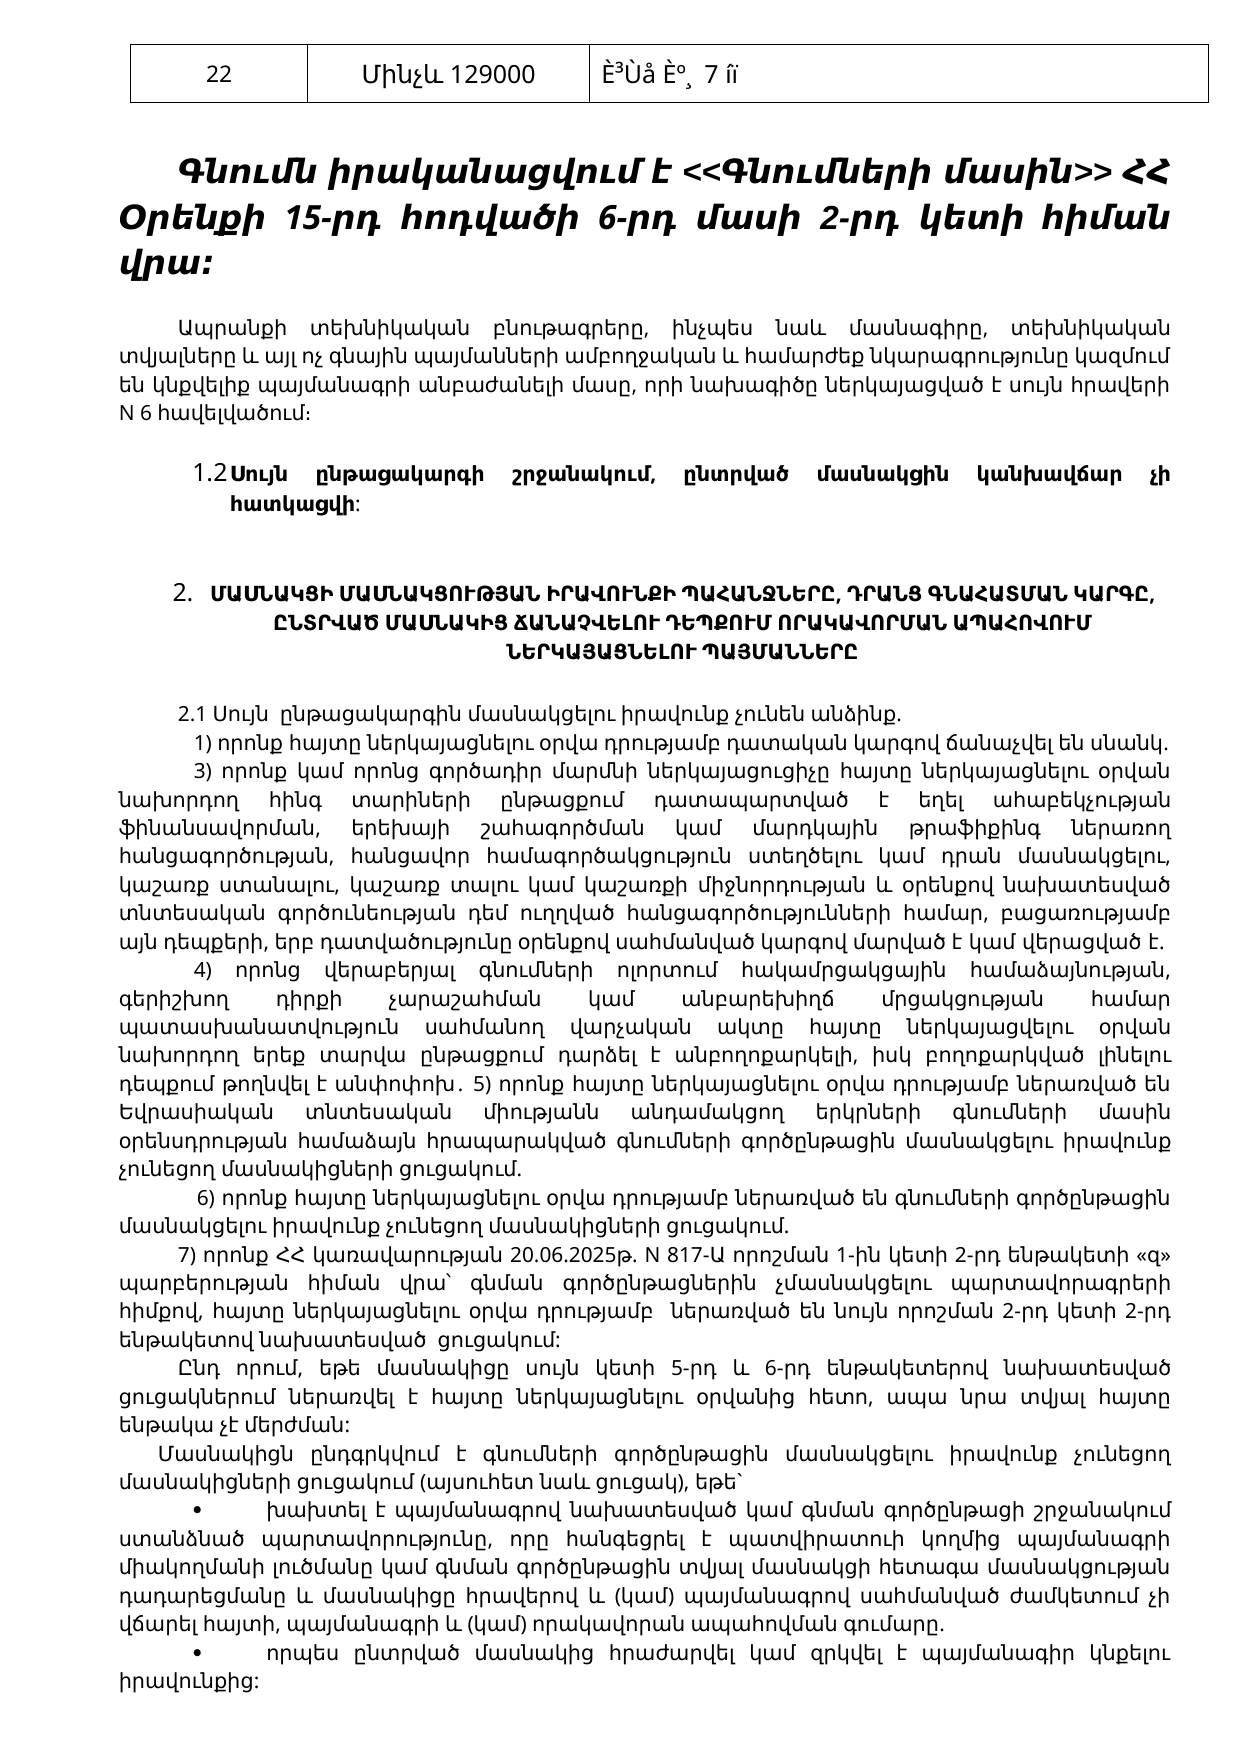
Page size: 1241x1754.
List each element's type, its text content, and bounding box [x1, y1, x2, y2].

table_cell 22 [131, 45, 307, 102]
text Ընդ որում, եթե մասնակիցը սույն կետի 5-րդ և 6-րդ ենթակետերով նախատեսված ցուցակներում ներառվել է հայտը ներկայացնելու օրվանից հետո, ապա նրա տվյալ հայտը ենթակա չէ մերժման: [118, 1353, 1171, 1439]
table_cell Մինչև 129000 [308, 45, 589, 102]
text 1) որոնք հայտը ներկայացնելու օրվա դրությամբ դատական կարգով ճանաչվել են սնանկ. [118, 728, 1171, 756]
text 6) որոնք հայտը ներկայացնելու օրվա դրությամբ ներառված են գնումների գործընթացին մասնակցելու իրավունք չունեցող մասնակիցների ցուցակում. [118, 1183, 1171, 1240]
text 7) որոնք ՀՀ կառավարության 20.06.2025թ. N 817-Ա որոշման 1-ին կետի 2-րդ ենթակետի «զ» պարբերության հիման վրա՝ գնման գործընթացներին չմասնակցելու պարտավորագրերի հիմքով, հայտը ներկայացնելու օրվա դրությամբ ներառված են նույն որոշման 2-րդ կետի 2-րդ ենթակետով նախատեսված ցուցակում: [118, 1240, 1171, 1353]
text 3) որոնք կամ որոնց գործադիր մարմնի ներկայացուցիչը հայտը ներկայացնելու օրվան նախորդող հինգ տարիների ընթացքում դատապարտված է եղել ահաբեկչության ֆինանսավորման, երեխայի շահագործման կամ մարդկային թրաֆիքինգ ներառող հանցագործության, հանցավոր համագործակցություն ստեղծելու կամ դրան մասնակցելու, կաշառք ստանալու, կաշառք տալու կամ կաշառքի միջնորդության և օրենքով նախատեսված տնտեսական գործունեության դեմ ուղղված հանցագործությունների համար, բացառությամբ այն դեպքերի, երբ դատվածությունը օրենքով սահմանված կարգով մարված է կամ վերացված է. [118, 756, 1171, 955]
text 2.1 Սույն ընթացակարգին մասնակցելու իրավունք չունեն անձինք. [118, 699, 1171, 728]
text 4) որոնց վերաբերյալ գնումների ոլորտում հակամրցակցային համաձայնության, գերիշխող դիրքի չարաշահման կամ անբարեխիղճ մրցակցության համար պատասխանատվություն սահմանող վարչական ակտը հայտը ներկայացվելու օրվան նախորդող երեք տարվա ընթացքում դարձել է անբողոքարկելի, իսկ բողոքարկված լինելու դեպքում թողնվել է անփոփոխ․ 5) որոնք հայտը ներկայացնելու օրվա դրությամբ ներառված են Եվրասիական տնտեսական միությանն անդամակցող երկրների գնումների մասին օրենսդրության համաձայն հրապարակված գնումների գործընթացին մասնակցելու իրավունք չունեցող մասնակիցների ցուցակում. [118, 955, 1171, 1183]
list Սույն ընթացակարգի շրջանակում, ընտրված մասնակցին կանխավճար չի հատկացվի: [192, 455, 1171, 517]
list որպես ընտրված մասնակից հրաժարվել կամ զրկվել է պայմանագիր կնքելու իրավունքից: [118, 1638, 1171, 1695]
text Մասնակիցն ընդգրկվում է գնումների գործընթացին մասնակցելու իրավունք չունեցող մասնակիցների ցուցակում (այսուհետ նաև ցուցակ), եթե` [118, 1439, 1171, 1496]
list ՄԱՍՆԱԿՑԻ ՄԱՍՆԱԿՑՈՒԹՅԱՆ ԻՐԱՎՈՒՆՔԻ ՊԱՀԱՆՋՆԵՐԸ, ԴՐԱՆՑ ԳՆԱՀԱՏՄԱՆ ԿԱՐԳԸ, ԸՆՏՐՎԱԾ ՄԱՍՆԱԿԻՑ ՃԱՆԱՉՎԵԼՈՒ ԴԵՊՔՈՒՄ ՈՐԱԿԱՎՈՐՄԱՆ ԱՊԱՀՈՎՈՒՄ ՆԵՐԿԱՅԱՑՆԵԼՈՒ ՊԱՅՄԱՆՆԵՐԸ [156, 574, 1171, 665]
list խախտել է պայմանագրով նախատեսված կամ գնման գործընթացի շրջանակում ստանձնած պարտավորությունը, որը հանգեցրել է պատվիրատուի կողմից պայմանագրի միակողմանի լուծմանը կամ գնման գործընթացին տվյալ մասնակցի հետագա մասնակցության դադարեցմանը և մասնակիցը հրավերով և (կամ) պայմանագրով սահմանված ժամկետում չի վճարել հայտի, պայմանագրի և (կամ) որակավորան ապահովման գումարը. [118, 1496, 1171, 1638]
table_cell È³Ùå Èº¸ 7 íï [590, 45, 1208, 102]
text Գնումն իրականացվում է <<Գնումների մասին>> ՀՀ Օրենքի 15-րդ հոդվածի 6-րդ մասի 2-րդ կետի հիման վրա։ [118, 148, 1171, 284]
text Ապրանքի տեխնիկական բնութագրերը, ինչպես նաև մասնագիրը, տեխնիկական տվյալները և այլ ոչ գնային պայմանների ամբողջական և համարժեք նկարագրությունը կազմում են կնքվելիք պայմանագրի անբաժանելի մասը, որի նախագիծը ներկայացված է սույն հրավերի N 6 հավելվածում։ [118, 313, 1171, 427]
